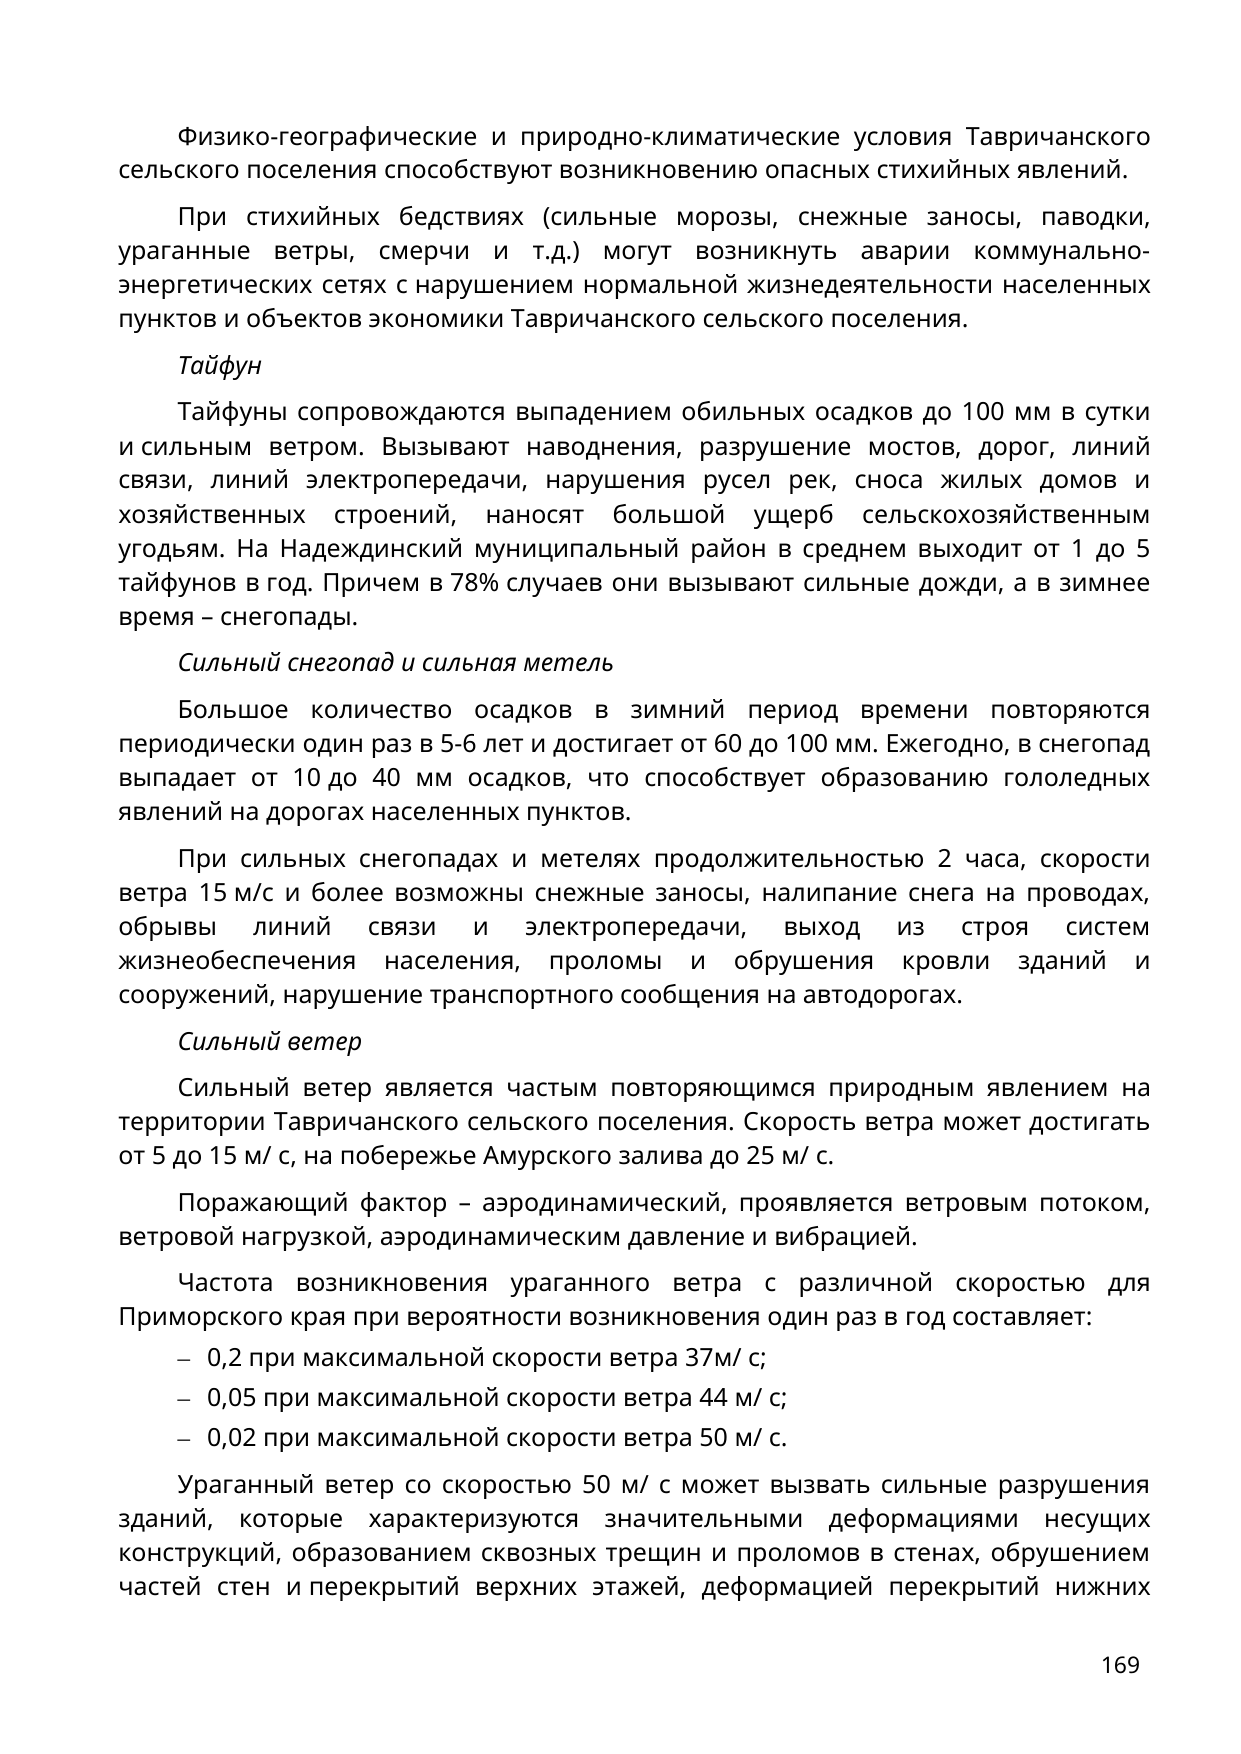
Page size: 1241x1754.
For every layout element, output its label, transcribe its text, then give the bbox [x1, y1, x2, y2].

text При стихийных бедствиях (сильные морозы, снежные заносы, паводки, ураганные ветры, смерчи и т.д.) могут возникнуть аварии коммунально-энергетических сетях с нарушением нормальной жизнедеятельности населенных пунктов и объектов экономики Тавричанского сельского поселения. [118, 199, 1152, 335]
text Сильный ветер является частым повторяющимся природным явлением на территории Тавричанского сельского поселения. Скорость ветра может достигать от 5 до 15 м/ с, на побережье Амурского залива до 25 м/ с. [118, 1070, 1152, 1172]
text При сильных снегопадах и метелях продолжительностью 2 часа, скорости ветра 15 м/с и более возможны снежные заносы, налипание снега на проводах, обрывы линий связи и электропередачи, выход из строя систем жизнеобеспечения населения, проломы и обрушения кровли зданий и сооружений, нарушение транспортного сообщения на автодорогах. [118, 840, 1152, 1011]
list 0,05 при максимальной скорости ветра 44 м/ с; [118, 1380, 1152, 1414]
text Большое количество осадков в зимний период времени повторяются периодически один раз в 5-6 лет и достигает от 60 до 100 мм. Ежегодно, в снегопад выпадает от 10 до 40 мм осадков, что способствует образованию гололедных явлений на дорогах населенных пунктов. [118, 692, 1152, 828]
text Физико-географические и природно-климатические условия Тавричанского сельского поселения способствуют возникновению опасных стихийных явлений. [118, 118, 1152, 186]
list 0,02 при максимальной скорости ветра 50 м/ с. [118, 1420, 1152, 1454]
text Сильный ветер [118, 1023, 1152, 1057]
text Частота возникновения ураганного ветра с различной скоростью для Приморского края при вероятности возникновения один раз в год составляет: [118, 1265, 1152, 1333]
list 0,2 при максимальной скорости ветра 37м/ с; [118, 1339, 1152, 1373]
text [118, 1467, 1152, 1603]
text Тайфуны сопровождаются выпадением обильных осадков до 100 мм в сутки и сильным ветром. Вызывают наводнения, разрушение мостов, дорог, линий связи, линий электропередачи, нарушения русел рек, сноса жилых домов и хозяйственных строений, наносят большой ущерб сельскохозяйственным угодьям. На Надеждинский муниципальный район в среднем выходит от 1 до 5 тайфунов в год. Причем в 78% случаев они вызывают сильные дожди, а в зимнее время – снегопады. [118, 394, 1152, 632]
text Поражающий фактор – аэродинамический, проявляется ветровым потоком, ветровой нагрузкой, аэродинамическим давление и вибрацией. [118, 1184, 1152, 1252]
text Сильный снегопад и сильная метель [118, 645, 1152, 679]
text Тайфун [118, 347, 1152, 382]
